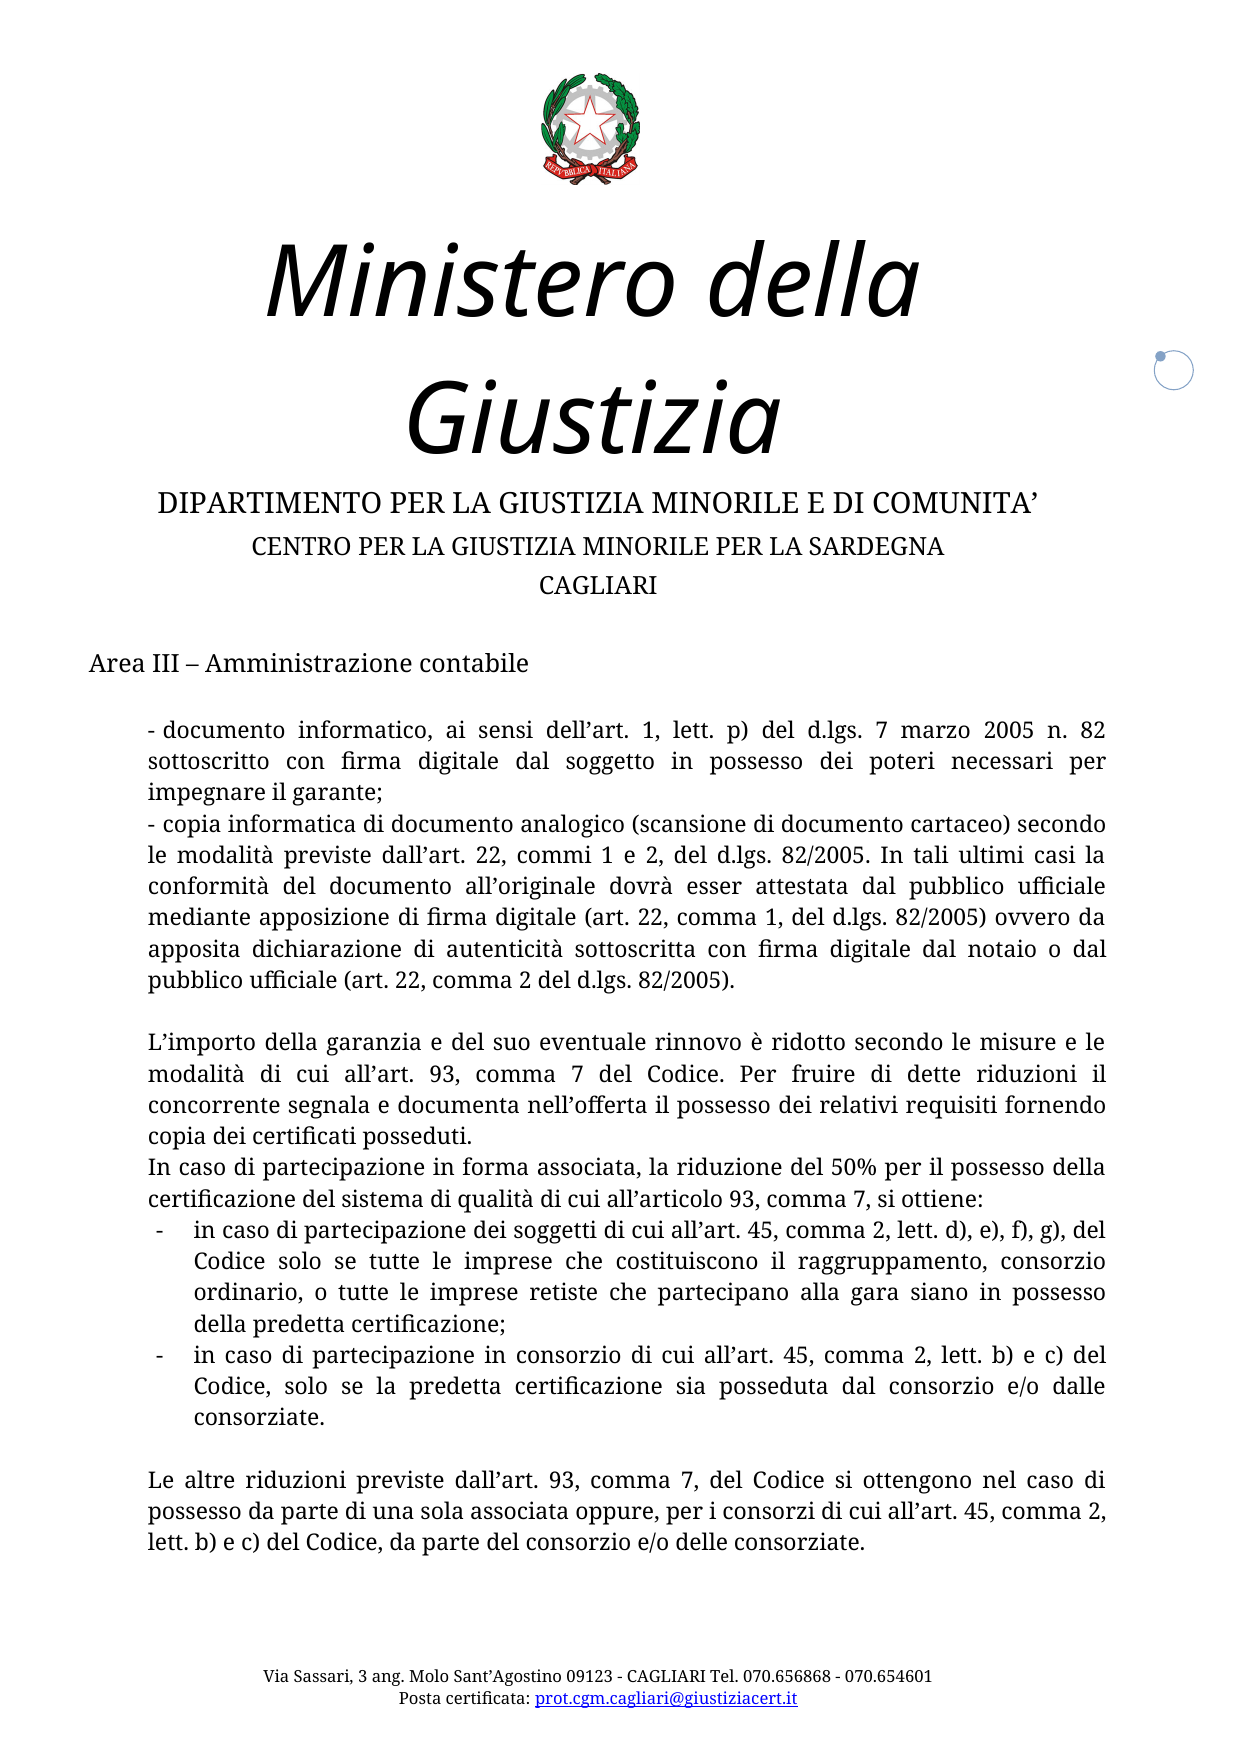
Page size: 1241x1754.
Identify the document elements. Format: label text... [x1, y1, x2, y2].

text Le altre riduzioni previste dall’art. 93, comma 7, del Codice si ottengono nel caso di possesso da parte di una sola associata oppure, per i consorzi di cui all’art. 45, comma 2, lett. b) e c) del Codice, da parte del consorzio e/o delle consorziate. [148, 1464, 1107, 1557]
text In caso di partecipazione in forma associata, la riduzione del 50% per il possesso della certificazione del sistema di qualità di cui all’articolo 93, comma 7, si ottiene: [148, 1151, 1107, 1214]
list in caso di partecipazione dei soggetti di cui all’art. 45, comma 2, lett. d), e), f), g), del Codice solo se tutte le imprese che costituiscono il raggruppamento, consorzio ordinario, o tutte le imprese retiste che partecipano alla gara siano in possesso della predetta certificazione; [156, 1214, 1107, 1339]
text - copia informatica di documento analogico (scansione di documento cartaceo) secondo le modalità previste dall’art. 22, commi 1 e 2, del d.lgs. 82/2005. In tali ultimi casi la conformità del documento all’originale dovrà esser attestata dal pubblico ufficiale mediante apposizione di firma digitale (art. 22, comma 1, del d.lgs. 82/2005) ovvero da apposita dichiarazione di autenticità sottoscritta con firma digitale dal notaio o dal pubblico ufficiale (art. 22, comma 2 del d.lgs. 82/2005). [148, 807, 1107, 995]
list in caso di partecipazione in consorzio di cui all’art. 45, comma 2, lett. b) e c) del Codice, solo se la predetta certificazione sia posseduta dal consorzio e/o dalle consorziate. [156, 1339, 1107, 1432]
picture [541, 73, 640, 185]
text - documento informatico, ai sensi dell’art. 1, lett. p) del d.lgs. 7 marzo 2005 n. 82 sottoscritto con firma digitale dal soggetto in possesso dei poteri necessari per impegnare il garante; [148, 714, 1107, 807]
text L’importo della garanzia e del suo eventuale rinnovo è ridotto secondo le misure e le modalità di cui all’art. 93, comma 7 del Codice. Per fruire di dette riduzioni il concorrente segnala e documenta nell’offerta il possesso dei relativi requisiti fornendo copia dei certificati posseduti. [148, 1026, 1107, 1151]
